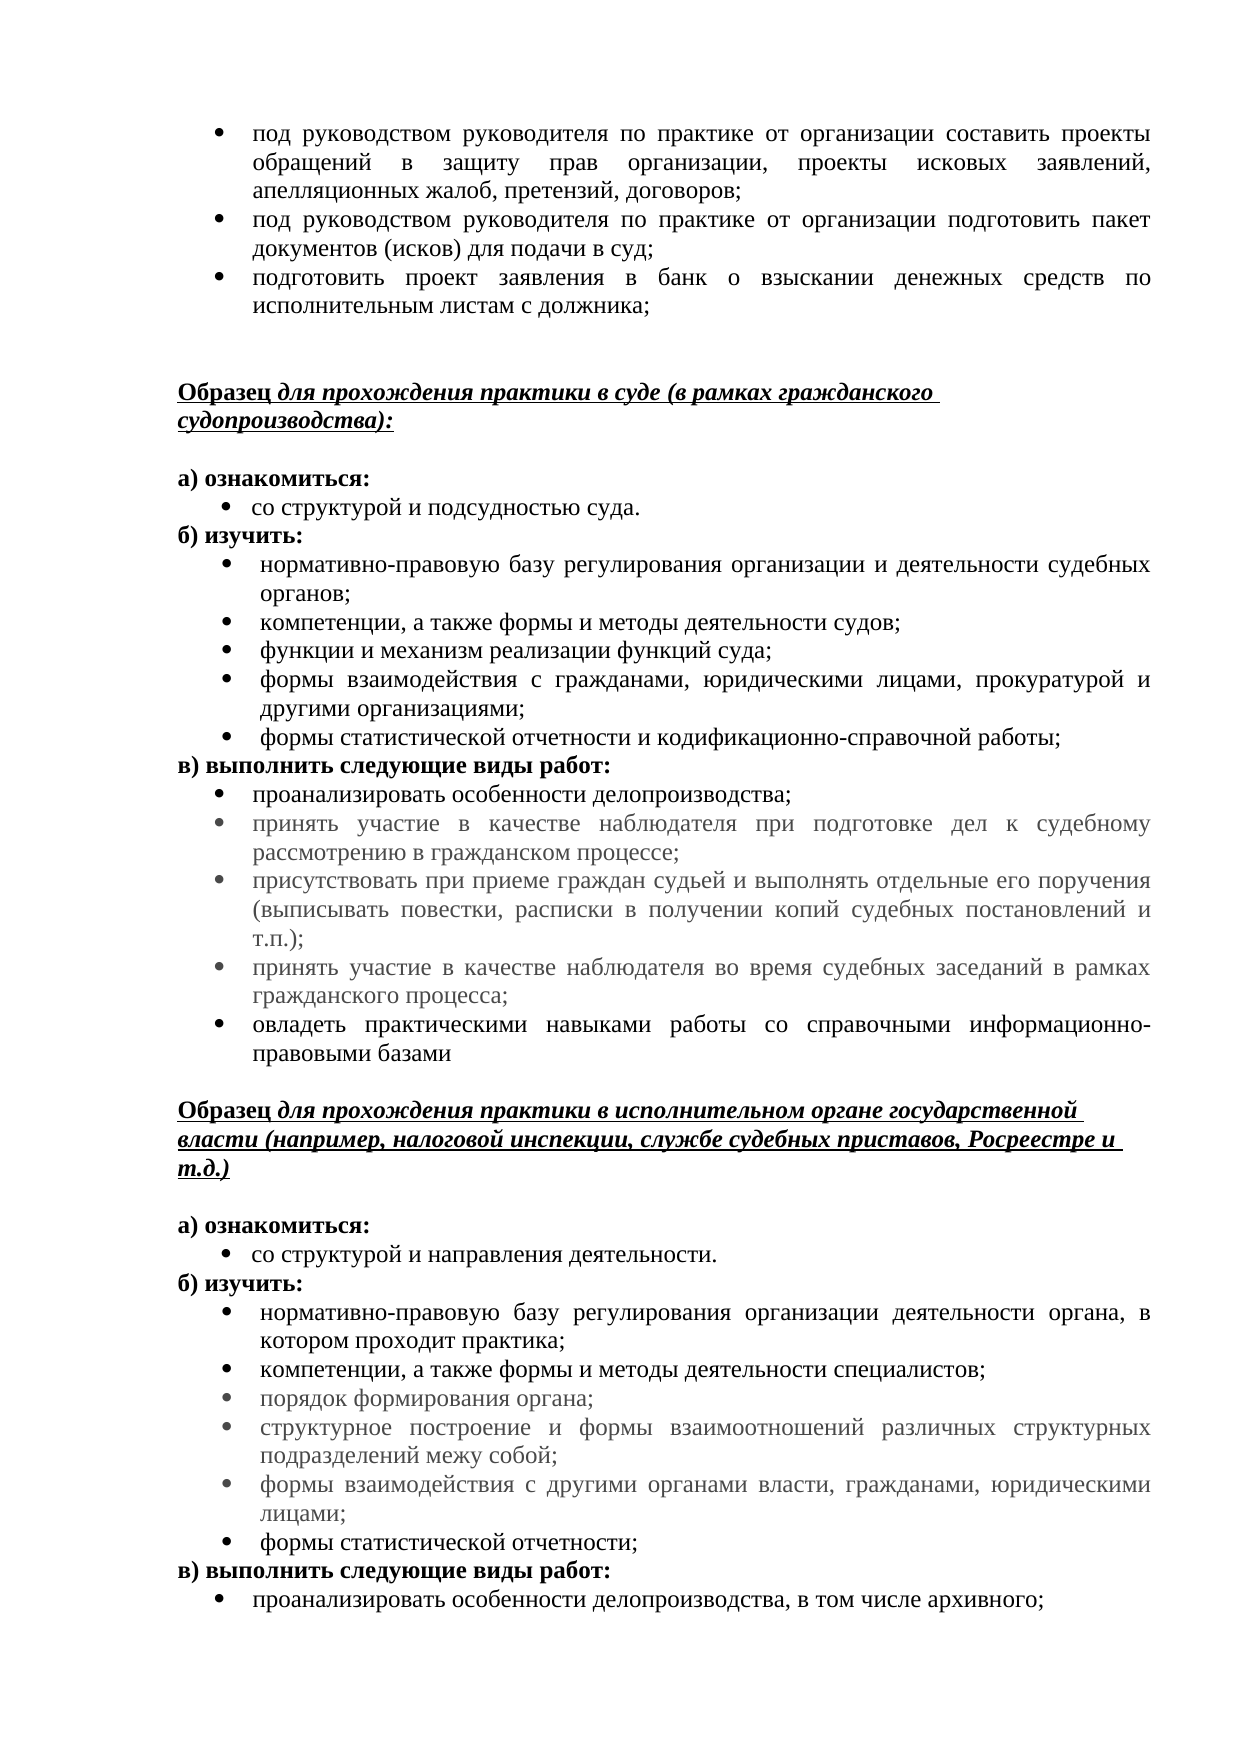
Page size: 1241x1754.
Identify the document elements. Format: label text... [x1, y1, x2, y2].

list нормативно-правовую базу регулирования организации деятельности органа, в котором проходит практика; [222, 1297, 1152, 1354]
text б) изучить: [177, 521, 1152, 549]
list овладеть практическими навыками работы со справочными информационно-правовыми базами [215, 1009, 1152, 1067]
list формы взаимодействия с другими органами власти, гражданами, юридическими лицами; [222, 1469, 1152, 1527]
list принять участие в качестве наблюдателя во время судебных заседаний в рамках гражданского процесса; [215, 952, 1152, 1009]
text в) выполнить следующие виды работ: [177, 751, 1152, 779]
list со структурой и направления деятельности. [177, 1239, 1152, 1268]
list компетенции, а также формы и методы деятельности специалистов; [222, 1354, 1152, 1383]
list проанализировать особенности делопроизводства, в том числе архивного; [215, 1584, 1152, 1613]
list порядок формирования органа; [222, 1383, 1152, 1412]
text Образец для прохождения практики в исполнительном органе государственной власти (например, налоговой инспекции, службе судебных приставов, Росреестре и т.д.) [177, 1096, 1152, 1182]
list проанализировать особенности делопроизводства; [215, 779, 1152, 808]
list структурное построение и формы взаимоотношений различных структурных подразделений межу собой; [222, 1412, 1152, 1469]
list нормативно-правовую базу регулирования организации и деятельности судебных органов; [222, 549, 1152, 607]
list формы статистической отчетности; [222, 1527, 1152, 1556]
list со структурой и подсудностью суда. [177, 492, 1152, 521]
list компетенции, а также формы и методы деятельности судов; [222, 607, 1152, 636]
text Образец для прохождения практики в суде (в рамках гражданского судопроизводства): [177, 377, 1152, 434]
list под руководством руководителя по практике от организации составить проекты обращений в защиту прав организации, проекты исковых заявлений, апелляционных жалоб, претензий, договоров; [215, 118, 1152, 204]
text а) ознакомиться: [177, 463, 1152, 492]
list функции и механизм реализации функций суда; [222, 636, 1152, 664]
list формы взаимодействия с гражданами, юридическими лицами, прокуратурой и другими организациями; [222, 664, 1152, 722]
text б) изучить: [177, 1268, 1152, 1297]
list присутствовать при приеме граждан судьей и выполнять отдельные его поручения (выписывать повестки, расписки в получении копий судебных постановлений и т.п.); [215, 866, 1152, 952]
list принять участие в качестве наблюдателя при подготовке дел к судебному рассмотрению в гражданском процессе; [215, 808, 1152, 866]
text а) ознакомиться: [177, 1211, 1152, 1239]
list формы статистической отчетности и кодификационно-справочной работы; [222, 722, 1152, 751]
list подготовить проект заявления в банк о взыскании денежных средств по исполнительным листам с должника; [215, 262, 1152, 319]
text в) выполнить следующие виды работ: [177, 1556, 1152, 1584]
list под руководством руководителя по практике от организации подготовить пакет документов (исков) для подачи в суд; [215, 204, 1152, 262]
